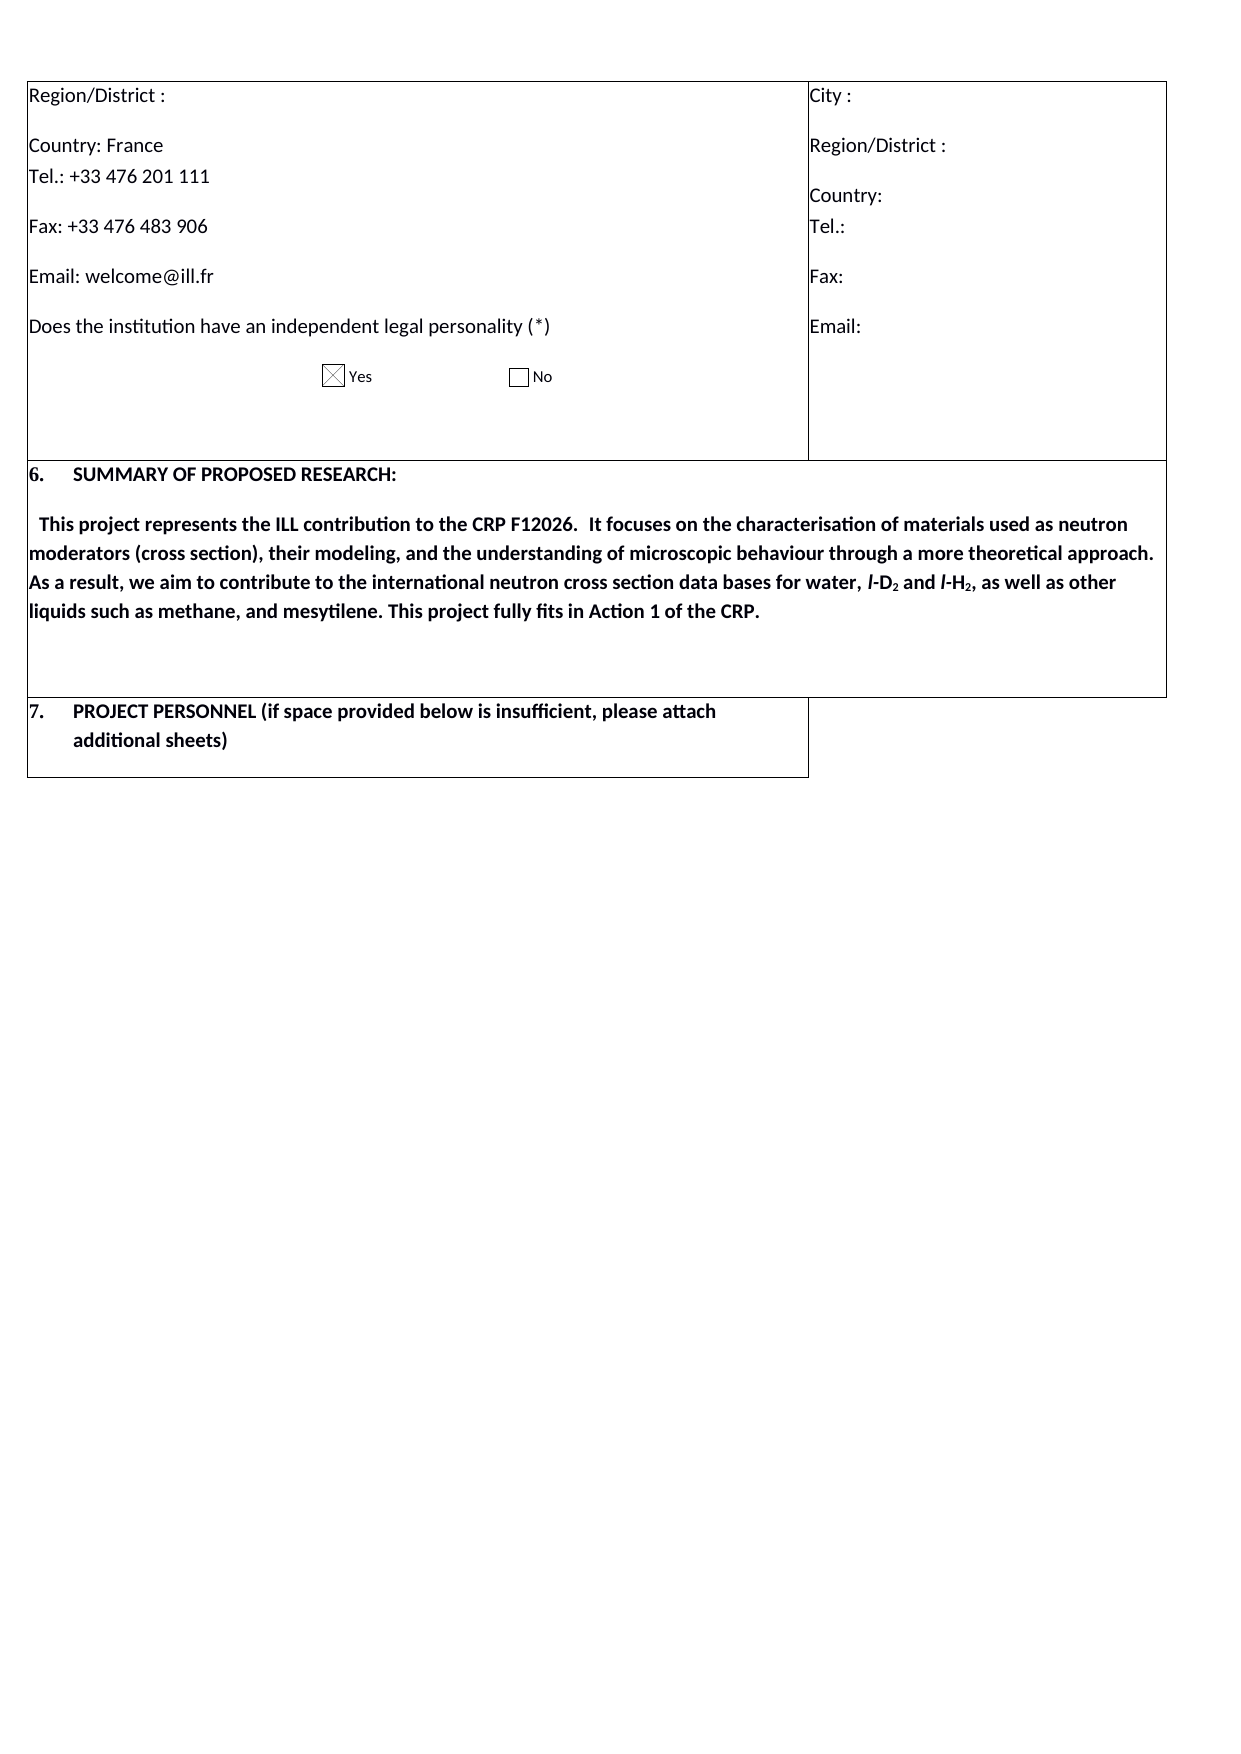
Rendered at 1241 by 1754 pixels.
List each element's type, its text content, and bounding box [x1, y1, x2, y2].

table_cell SUMMARY OF PROPOSED RESEARCH: This project represents the ILL contribution to the CRP F12026. It focuses on the characterisation of materials used as neutron moderators (cross section), their modeling, and the understanding of microscopic behaviour through a more theoretical approach. As a result, we aim to contribute to the international neutron cross section data bases for water, l-D2 and l-H2, as well as other liquids such as methane, and mesytilene. This project fully fits in Action 1 of the CRP. [28, 461, 1166, 697]
table_cell PROJECT PERSONNEL (if space provided below is insufficient, please attach additional sheets) [28, 698, 808, 777]
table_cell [28, 82, 808, 460]
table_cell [809, 82, 1166, 460]
